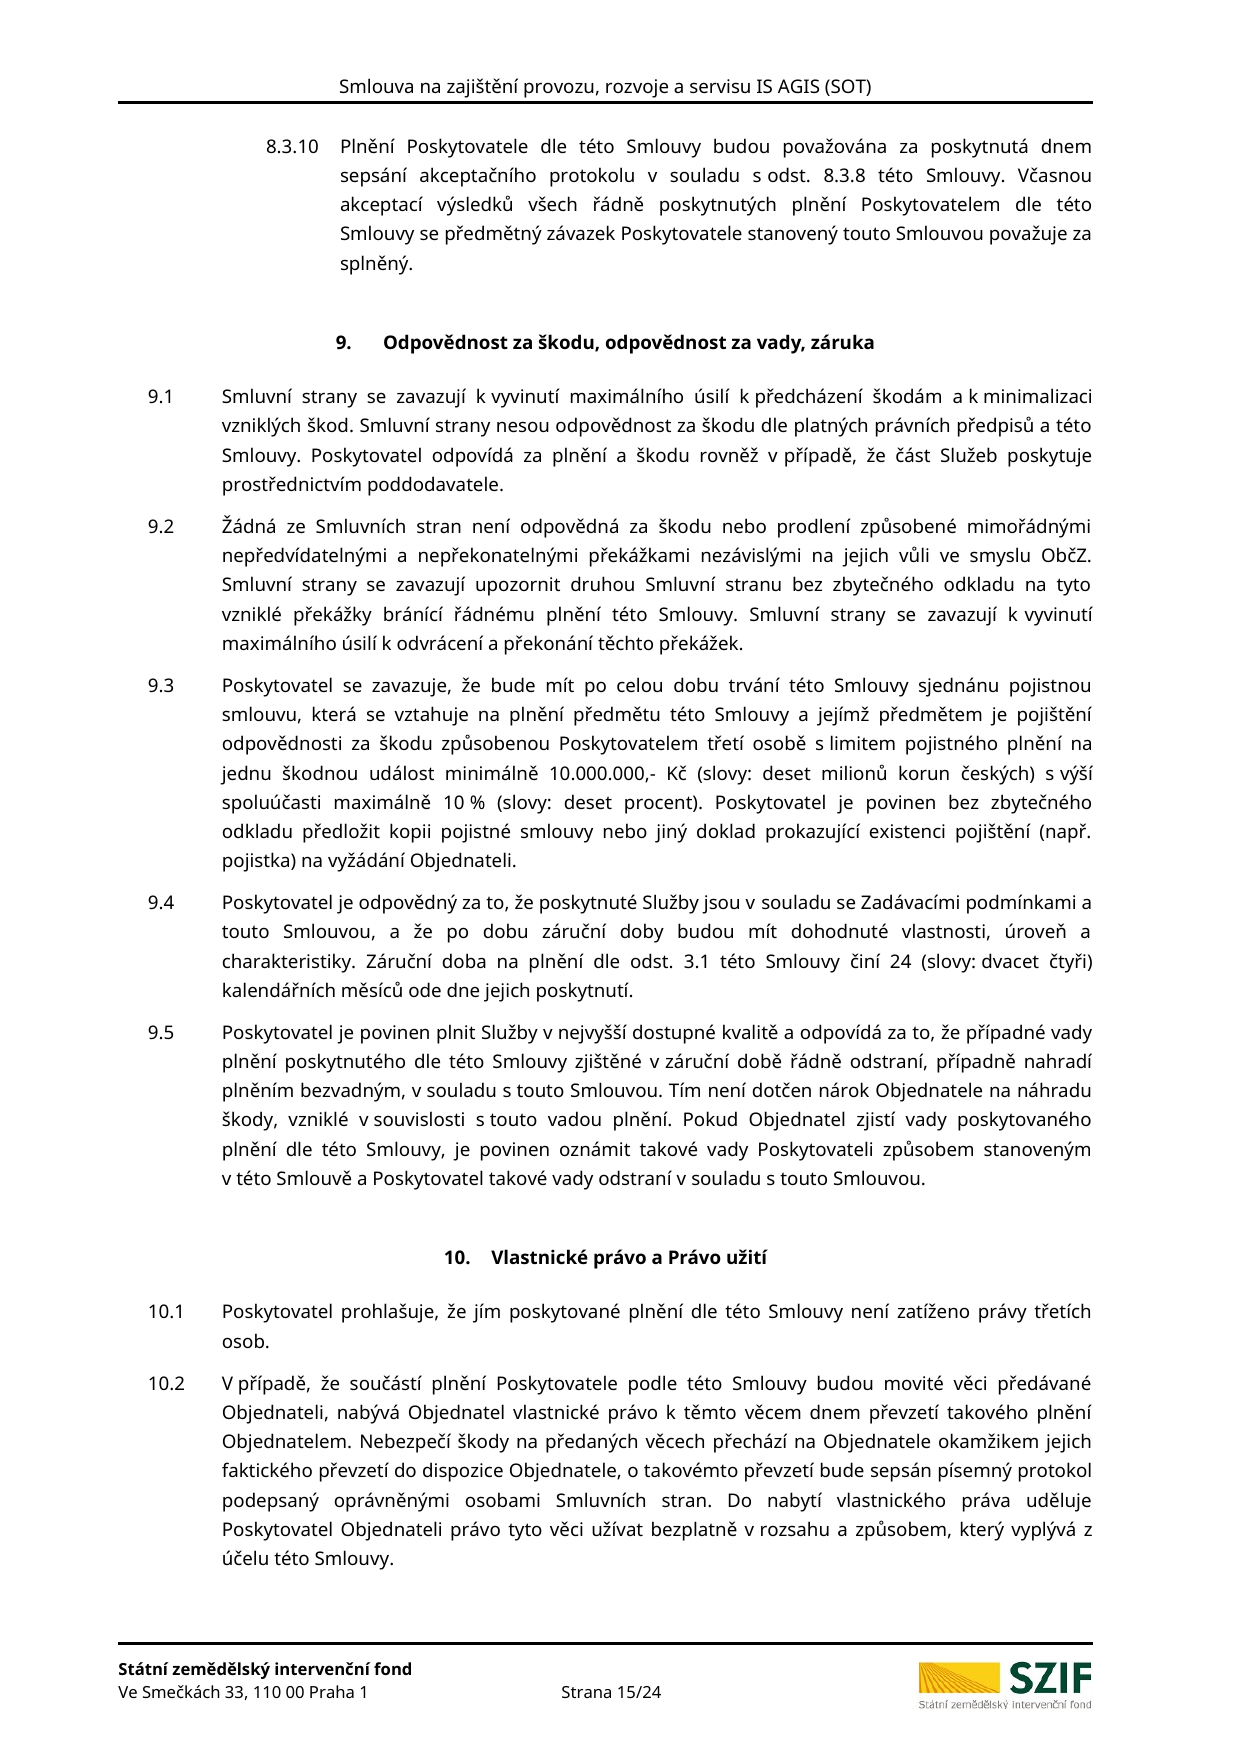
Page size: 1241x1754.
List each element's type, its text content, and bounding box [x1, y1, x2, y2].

subtitle Vlastnické právo a Právo užití [118, 1244, 1093, 1270]
subtitle Žádná ze Smluvních stran není odpovědná za škodu nebo prodlení způsobené mimořádnými nepředvídatelnými a nepřekonatelnými překážkami nezávislými na jejich vůli ve smyslu ObčZ. Smluvní strany se zavazují upozornit druhou Smluvní stranu bez zbytečného odkladu na tyto vzniklé překážky bránící řádnému plnění této Smlouvy. Smluvní strany se zavazují k vyvinutí maximálního úsilí k odvrácení a překonání těchto překážek. [148, 513, 1093, 656]
subtitle Plnění Poskytovatele dle této Smlouvy budou považována za poskytnutá dnem sepsání akceptačního protokolu v souladu s odst. 8.3.8 této Smlouvy. Včasnou akceptací výsledků všech řádně poskytnutých plnění Poskytovatelem dle této Smlouvy se předmětný závazek Poskytovatele stanovený touto Smlouvou považuje za splněný. [266, 133, 1093, 276]
subtitle V případě, že součástí plnění Poskytovatele podle této Smlouvy budou movité věci předávané Objednateli, nabývá Objednatel vlastnické právo k těmto věcem dnem převzetí takového plnění Objednatelem. Nebezpečí škody na předaných věcech přechází na Objednatele okamžikem jejich faktického převzetí do dispozice Objednatele, o takovémto převzetí bude sepsán písemný protokol podepsaný oprávněnými osobami Smluvních stran. Do nabytí vlastnického práva uděluje Poskytovatel Objednateli právo tyto věci užívat bezplatně v rozsahu a způsobem, který vyplývá z účelu této Smlouvy. [148, 1370, 1093, 1571]
subtitle Poskytovatel je odpovědný za to, že poskytnuté Služby jsou v souladu se Zadávacími podmínkami a touto Smlouvou, a že po dobu záruční doby budou mít dohodnuté vlastnosti, úroveň a charakteristiky. Záruční doba na plnění dle odst. 3.1 této Smlouvy činí 24 (slovy: dvacet čtyři) kalendářních měsíců ode dne jejich poskytnutí. [148, 889, 1093, 1003]
subtitle Poskytovatel se zavazuje, že bude mít po celou dobu trvání této Smlouvy sjednánu pojistnou smlouvu, která se vztahuje na plnění předmětu této Smlouvy a jejímž předmětem je pojištění odpovědnosti za škodu způsobenou Poskytovatelem třetí osobě s limitem pojistného plnění na jednu škodnou událost minimálně 10.000.000,- Kč (slovy: deset milionů korun českých) s výší spoluúčasti maximálně 10 % (slovy: deset procent). Poskytovatel je povinen bez zbytečného odkladu předložit kopii pojistné smlouvy nebo jiný doklad prokazující existenci pojištění (např. pojistka) na vyžádání Objednateli. [148, 672, 1093, 873]
picture [915, 1661, 1093, 1709]
subtitle Smluvní strany se zavazují k vyvinutí maximálního úsilí k předcházení škodám a k minimalizaci vzniklých škod. Smluvní strany nesou odpovědnost za škodu dle platných právních předpisů a této Smlouvy. Poskytovatel odpovídá za plnění a škodu rovněž v případě, že část Služeb poskytuje prostřednictvím poddodavatele. [148, 383, 1093, 497]
subtitle Poskytovatel je povinen plnit Služby v nejvyšší dostupné kvalitě a odpovídá za to, že případné vady plnění poskytnutého dle této Smlouvy zjištěné v záruční době řádně odstraní, případně nahradí plněním bezvadným, v souladu s touto Smlouvou. Tím není dotčen nárok Objednatele na náhradu škody, vzniklé v souvislosti s touto vadou plnění. Pokud Objednatel zjistí vady poskytovaného plnění dle této Smlouvy, je povinen oznámit takové vady Poskytovateli způsobem stanoveným v této Smlouvě a Poskytovatel takové vady odstraní v souladu s touto Smlouvou. [148, 1019, 1093, 1191]
subtitle Odpovědnost za škodu, odpovědnost za vady, záruka [118, 329, 1093, 355]
subtitle Poskytovatel prohlašuje, že jím poskytované plnění dle této Smlouvy není zatíženo právy třetích osob. [148, 1299, 1093, 1354]
